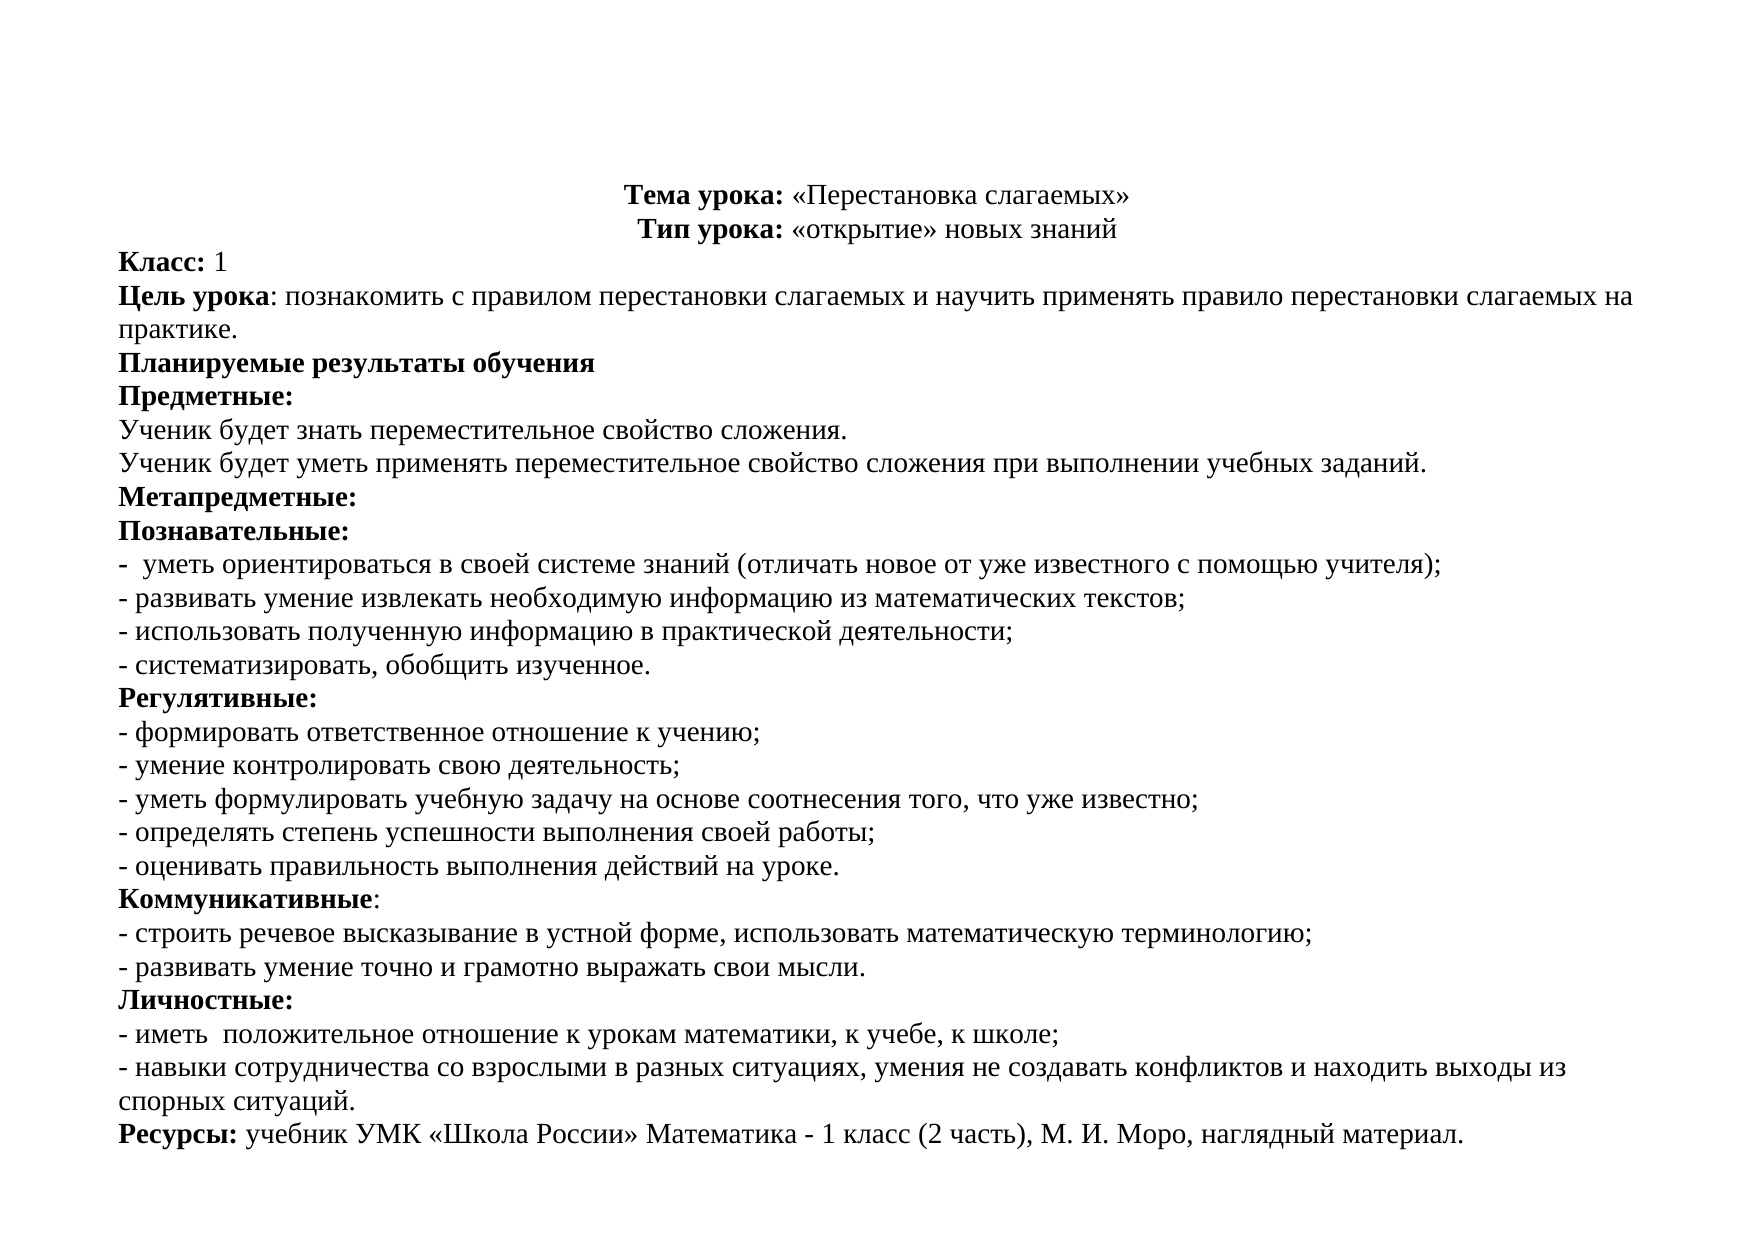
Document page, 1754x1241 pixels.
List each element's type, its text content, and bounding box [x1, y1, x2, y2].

text Тема урока: «Перестановка слагаемых» [118, 177, 1636, 211]
text - развивать умение извлекать необходимую информацию из математических текстов; [118, 580, 1636, 613]
text - умение контролировать свою деятельность; [118, 747, 1636, 781]
text Цель урока: познакомить с правилом перестановки слагаемых и научить применять правило перестановки слагаемых на практике. [118, 278, 1636, 345]
text Тип урока: «открытие» новых знаний [118, 211, 1636, 244]
text Предметные: [118, 378, 1636, 412]
text - оценивать правильность выполнения действий на уроке. [118, 848, 1636, 882]
text Ученик будет уметь применять переместительное свойство сложения при выполнении учебных заданий. [118, 446, 1636, 479]
text Личностные: [118, 982, 1636, 1016]
text - иметь положительное отношение к урокам математики, к учебе, к школе; [118, 1016, 1636, 1049]
text - строить речевое высказывание в устной форме, использовать математическую терминологию; [118, 915, 1636, 949]
text Ученик будет знать переместительное свойство сложения. [118, 412, 1636, 446]
text Класс: 1 [118, 244, 1636, 278]
text Ресурсы: учебник УМК «Школа России» Математика - 1 класс (2 часть), М. И. Моро, наглядный материал. [118, 1116, 1636, 1150]
text Планируемые результаты обучения [118, 345, 1636, 378]
text Познавательные: [118, 513, 1636, 546]
text - развивать умение точно и грамотно выражать свои мысли. [118, 949, 1636, 982]
text - формировать ответственное отношение к учению; [118, 714, 1636, 747]
text Метапредметные: [118, 479, 1636, 513]
text - уметь ориентироваться в своей системе знаний (отличать новое от уже известного с помощью учителя); [118, 546, 1636, 580]
text Регулятивные: [118, 680, 1636, 714]
text - уметь формулировать учебную задачу на основе соотнесения того, что уже известно; [118, 781, 1636, 814]
text - определять степень успешности выполнения своей работы; [118, 814, 1636, 848]
text Коммуникативные: [118, 882, 1636, 915]
text - систематизировать, обобщить изученное. [118, 647, 1636, 680]
text - использовать полученную информацию в практической деятельности; [118, 613, 1636, 647]
text - навыки сотрудничества со взрослыми в разных ситуациях, умения не создавать конфликтов и находить выходы из спорных ситуаций. [118, 1049, 1636, 1116]
